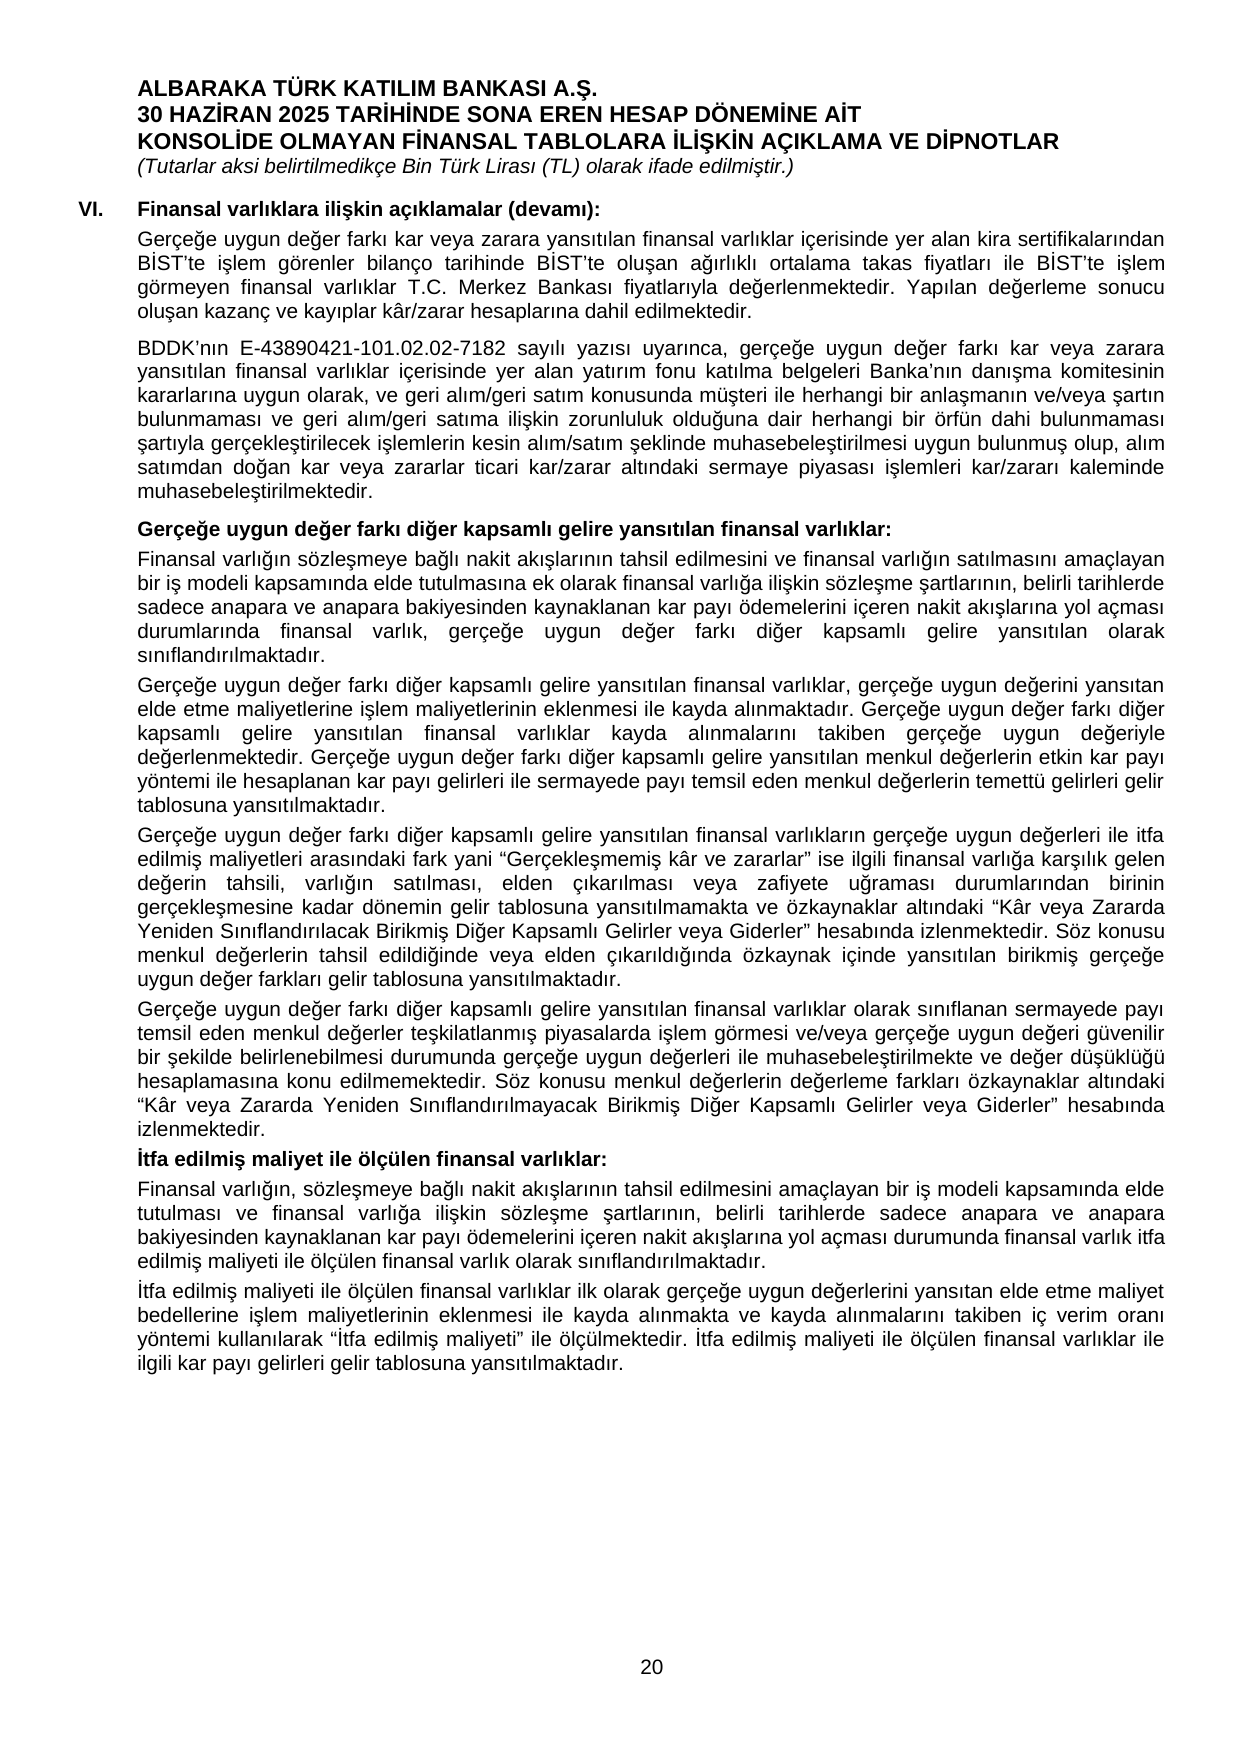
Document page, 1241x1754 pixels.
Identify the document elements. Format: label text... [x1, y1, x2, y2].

text Finansal varlığın, sözleşmeye bağlı nakit akışlarının tahsil edilmesini amaçlayan bir iş modeli kapsamında elde tutulması ve finansal varlığa ilişkin sözleşme şartlarının, belirli tarihlerde sadece anapara ve anapara bakiyesinden kaynaklanan kar payı ödemelerini içeren nakit akışlarına yol açması durumunda finansal varlık itfa edilmiş maliyeti ile ölçülen finansal varlık olarak sınıflandırılmaktadır. [137, 1177, 1166, 1273]
text Finansal varlığın sözleşmeye bağlı nakit akışlarının tahsil edilmesini ve finansal varlığın satılmasını amaçlayan bir iş modeli kapsamında elde tutulmasına ek olarak finansal varlığa ilişkin sözleşme şartlarının, belirli tarihlerde sadece anapara ve anapara bakiyesinden kaynaklanan kar payı ödemelerini içeren nakit akışlarına yol açması durumlarında finansal varlık, gerçeğe uygun değer farkı diğer kapsamlı gelire yansıtılan olarak sınıflandırılmaktadır. [137, 547, 1166, 667]
text VI. Finansal varlıklara ilişkin açıklamalar (devamı): [78, 197, 1166, 221]
text Gerçeğe uygun değer farkı diğer kapsamlı gelire yansıtılan finansal varlıklar, gerçeğe uygun değerini yansıtan elde etme maliyetlerine işlem maliyetlerinin eklenmesi ile kayda alınmaktadır. Gerçeğe uygun değer farkı diğer kapsamlı gelire yansıtılan finansal varlıklar kayda alınmalarını takiben gerçeğe uygun değeriyle değerlenmektedir. Gerçeğe uygun değer farkı diğer kapsamlı gelire yansıtılan menkul değerlerin etkin kar payı yöntemi ile hesaplanan kar payı gelirleri ile sermayede payı temsil eden menkul değerlerin temettü gelirleri gelir tablosuna yansıtılmaktadır. [137, 673, 1166, 817]
text Gerçeğe uygun değer farkı diğer kapsamlı gelire yansıtılan finansal varlıkların gerçeğe uygun değerleri ile itfa edilmiş maliyetleri arasındaki fark yani “Gerçekleşmemiş kâr ve zararlar” ise ilgili finansal varlığa karşılık gelen değerin tahsili, varlığın satılması, elden çıkarılması veya zafiyete uğraması durumlarından birinin gerçekleşmesine kadar dönemin gelir tablosuna yansıtılmamakta ve özkaynaklar altındaki “Kâr veya Zararda Yeniden Sınıflandırılacak Birikmiş Diğer Kapsamlı Gelirler veya Giderler” hesabında izlenmektedir. Söz konusu menkul değerlerin tahsil edildiğinde veya elden çıkarıldığında özkaynak içinde yansıtılan birikmiş gerçeğe uygun değer farkları gelir tablosuna yansıtılmaktadır. [137, 823, 1166, 991]
text Gerçeğe uygun değer farkı diğer kapsamlı gelire yansıtılan finansal varlıklar olarak sınıflanan sermayede payı temsil eden menkul değerler teşkilatlanmış piyasalarda işlem görmesi ve/veya gerçeğe uygun değeri güvenilir bir şekilde belirlenebilmesi durumunda gerçeğe uygun değerleri ile muhasebeleştirilmekte ve değer düşüklüğü hesaplamasına konu edilmemektedir. Söz konusu menkul değerlerin değerleme farkları özkaynaklar altındaki “Kâr veya Zararda Yeniden Sınıflandırılmayacak Birikmiş Diğer Kapsamlı Gelirler veya Giderler” hesabında izlenmektedir. [137, 997, 1166, 1141]
text BDDK’nın E-43890421-101.02.02-7182 sayılı yazısı uyarınca, gerçeğe uygun değer farkı kar veya zarara yansıtılan finansal varlıklar içerisinde yer alan yatırım fonu katılma belgeleri Banka’nın danışma komitesinin kararlarına uygun olarak, ve geri alım/geri satım konusunda müşteri ile herhangi bir anlaşmanın ve/veya şartın bulunmaması ve geri alım/geri satıma ilişkin zorunluluk olduğuna dair herhangi bir örfün dahi bulunmaması şartıyla gerçekleştirilecek işlemlerin kesin alım/satım şeklinde muhasebeleştirilmesi uygun bulunmuş olup, alım satımdan doğan kar veya zararlar ticari kar/zarar altındaki sermaye piyasası işlemleri kar/zararı kaleminde muhasebeleştirilmektedir. [137, 335, 1166, 503]
text İtfa edilmiş maliyet ile ölçülen finansal varlıklar: [137, 1147, 1166, 1171]
text Gerçeğe uygun değer farkı diğer kapsamlı gelire yansıtılan finansal varlıklar: [137, 517, 1166, 541]
text Gerçeğe uygun değer farkı kar veya zarara yansıtılan finansal varlıklar içerisinde yer alan kira sertifikalarından BİST’te işlem görenler bilanço tarihinde BİST’te oluşan ağırlıklı ortalama takas fiyatları ile BİST’te işlem görmeyen finansal varlıklar T.C. Merkez Bankası fiyatlarıyla değerlenmektedir. Yapılan değerleme sonucu oluşan kazanç ve kayıplar kâr/zarar hesaplarına dahil edilmektedir. [137, 227, 1166, 323]
text İtfa edilmiş maliyeti ile ölçülen finansal varlıklar ilk olarak gerçeğe uygun değerlerini yansıtan elde etme maliyet bedellerine işlem maliyetlerinin eklenmesi ile kayda alınmakta ve kayda alınmalarını takiben iç verim oranı yöntemi kullanılarak “İtfa edilmiş maliyeti” ile ölçülmektedir. İtfa edilmiş maliyeti ile ölçülen finansal varlıklar ile ilgili kar payı gelirleri gelir tablosuna yansıtılmaktadır. [137, 1279, 1166, 1375]
